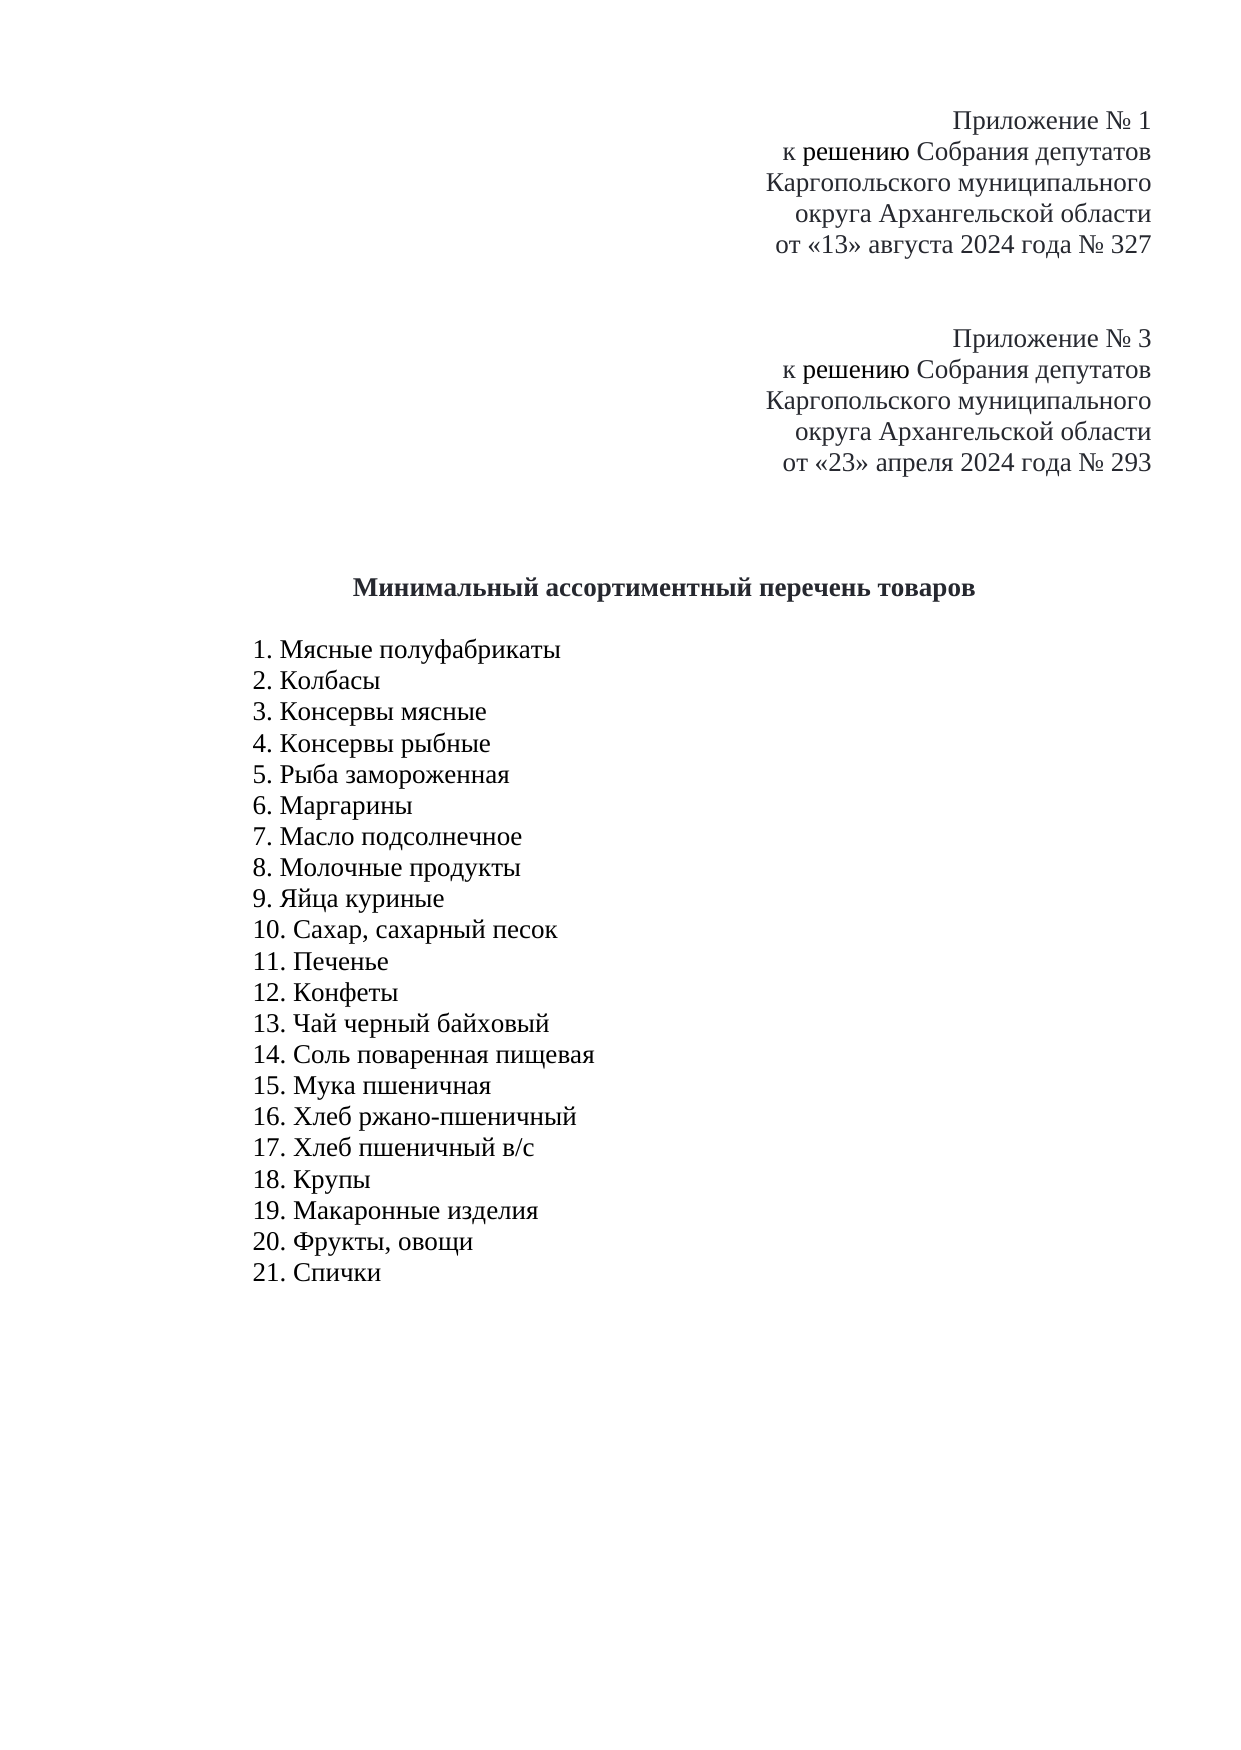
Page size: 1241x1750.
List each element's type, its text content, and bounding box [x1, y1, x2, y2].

text 10. Сахар, сахарный песок [177, 913, 1152, 945]
text 20. Фрукты, овощи [177, 1225, 1152, 1256]
text 21. Спички [177, 1256, 1152, 1287]
text округа Архангельской области от «13» августа 2024 года № 327 [177, 197, 1152, 259]
text Приложение № 1 к решению Собрания депутатов [177, 104, 1152, 166]
text 16. Хлеб ржано-пшеничный [177, 1100, 1152, 1132]
text 1. Мясные полуфабрикаты [177, 633, 1152, 664]
text 17. Хлеб пшеничный в/с [177, 1132, 1152, 1163]
text 13. Чай черный байховый [177, 1007, 1152, 1038]
text 8. Молочные продукты [177, 851, 1152, 882]
text 18. Крупы [177, 1163, 1152, 1194]
text 15. Мука пшеничная [177, 1069, 1152, 1100]
text 7. Масло подсолнечное [177, 820, 1152, 851]
text 12. Конфеты [177, 976, 1152, 1007]
text Каргопольского муниципального [177, 384, 1152, 415]
text Каргопольского муниципального [177, 166, 1152, 197]
text 3. Консервы мясные [177, 696, 1152, 727]
text 5. Рыба замороженная [177, 758, 1152, 789]
text 2. Колбасы [177, 664, 1152, 696]
text округа Архангельской области от «23» апреля 2024 года № 293 [177, 415, 1152, 477]
subtitle Минимальный ассортиментный перечень товаров [177, 571, 1152, 602]
text 11. Печенье [177, 945, 1152, 976]
text 19. Макаронные изделия [177, 1194, 1152, 1225]
text 14. Соль поваренная пищевая [177, 1038, 1152, 1069]
text 4. Консервы рыбные [177, 727, 1152, 758]
text 9. Яйца куриные [177, 882, 1152, 913]
text 6. Маргарины [177, 789, 1152, 820]
text Приложение № 3 к решению Собрания депутатов [177, 322, 1152, 384]
